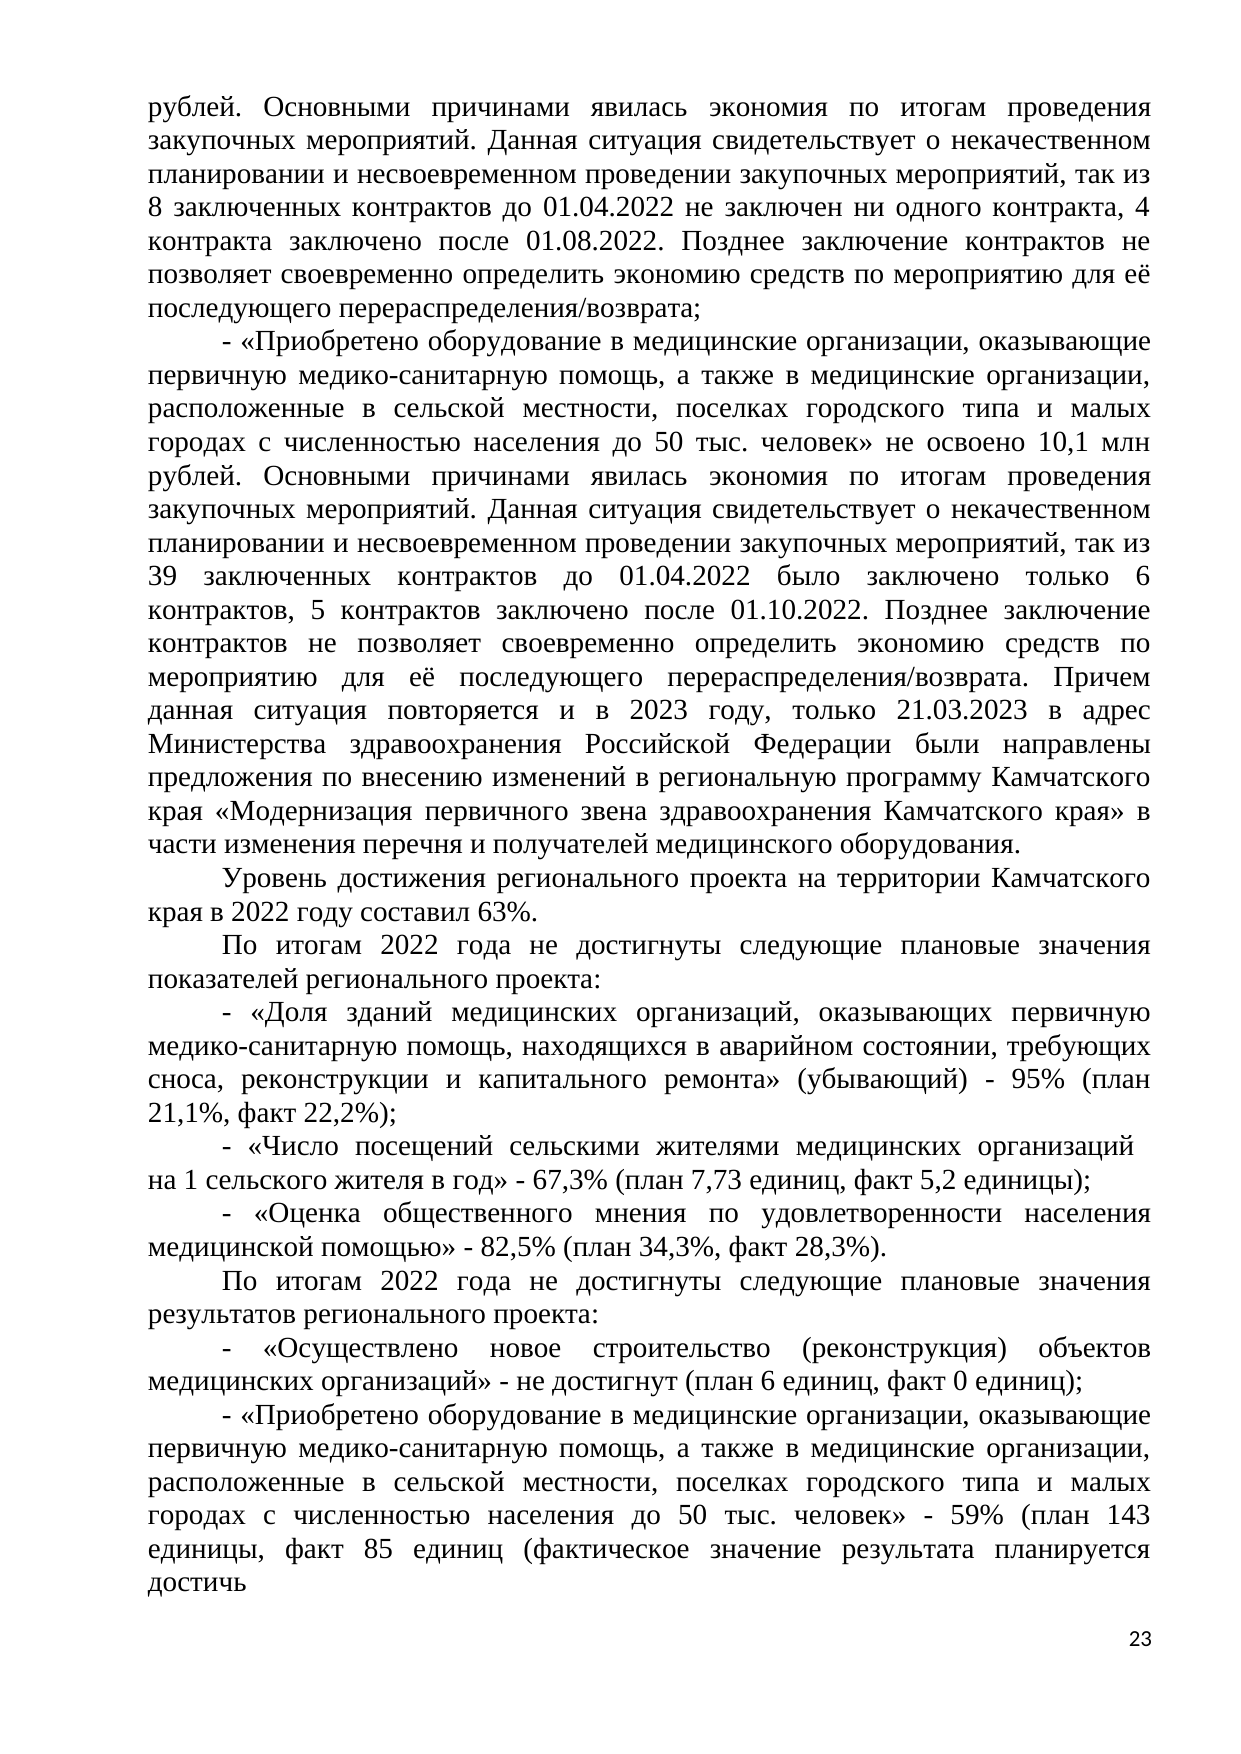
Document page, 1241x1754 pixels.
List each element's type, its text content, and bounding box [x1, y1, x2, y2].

text - «Приобретено оборудование в медицинские организации, оказывающие первичную медико-санитарную помощь, а также в медицинские организации, расположенные в сельской местности, поселках городского типа и малых городах с численностью населения до 50 тыс. человек» не освоено 10,1 млн рублей. Основными причинами явилась экономия по итогам проведения закупочных мероприятий. Данная ситуация свидетельствует о некачественном планировании и несвоевременном проведении закупочных мероприятий, так из 39 заключенных контрактов до 01.04.2022 было заключено только 6 контрактов, 5 контрактов заключено после 01.10.2022. Позднее заключение контрактов не позволяет своевременно определить экономию средств по мероприятию для её последующего перераспределения/возврата. Причем данная ситуация повторяется и в 2023 году, только 21.03.2023 в адрес Министерства здравоохранения Российской Федерации были направлены предложения по внесению изменений в региональную программу Камчатского края «Модернизация первичного звена здравоохранения Камчатского края» в части изменения перечня и получателей медицинского оборудования. [148, 323, 1152, 860]
text - «Осуществлено новое строительство (реконструкция) объектов медицинских организаций» - не достигнут (план 6 единиц, факт 0 единиц); [148, 1330, 1152, 1397]
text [148, 1397, 1152, 1598]
text По итогам 2022 года не достигнуты следующие плановые значения результатов регионального проекта: [148, 1263, 1152, 1330]
text Уровень достижения регионального проекта на территории Камчатского края в 2022 году составил 63%. [148, 860, 1152, 927]
text По итогам 2022 года не достигнуты следующие плановые значения показателей регионального проекта: [148, 927, 1152, 994]
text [148, 89, 1152, 323]
text - «Число посещений сельскими жителями медицинских организаций на 1 сельского жителя в год» - 67,3% (план 7,73 единиц, факт 5,2 единицы); [148, 1128, 1152, 1196]
text - «Доля зданий медицинских организаций, оказывающих первичную медико-санитарную помощь, находящихся в аварийном состоянии, требующих сноса, реконструкции и капитального ремонта» (убывающий) - 95% (план 21,1%, факт 22,2%); [148, 994, 1152, 1128]
text - «Оценка общественного мнения по удовлетворенности населения медицинской помощью» - 82,5% (план 34,3%, факт 28,3%). [148, 1196, 1152, 1263]
